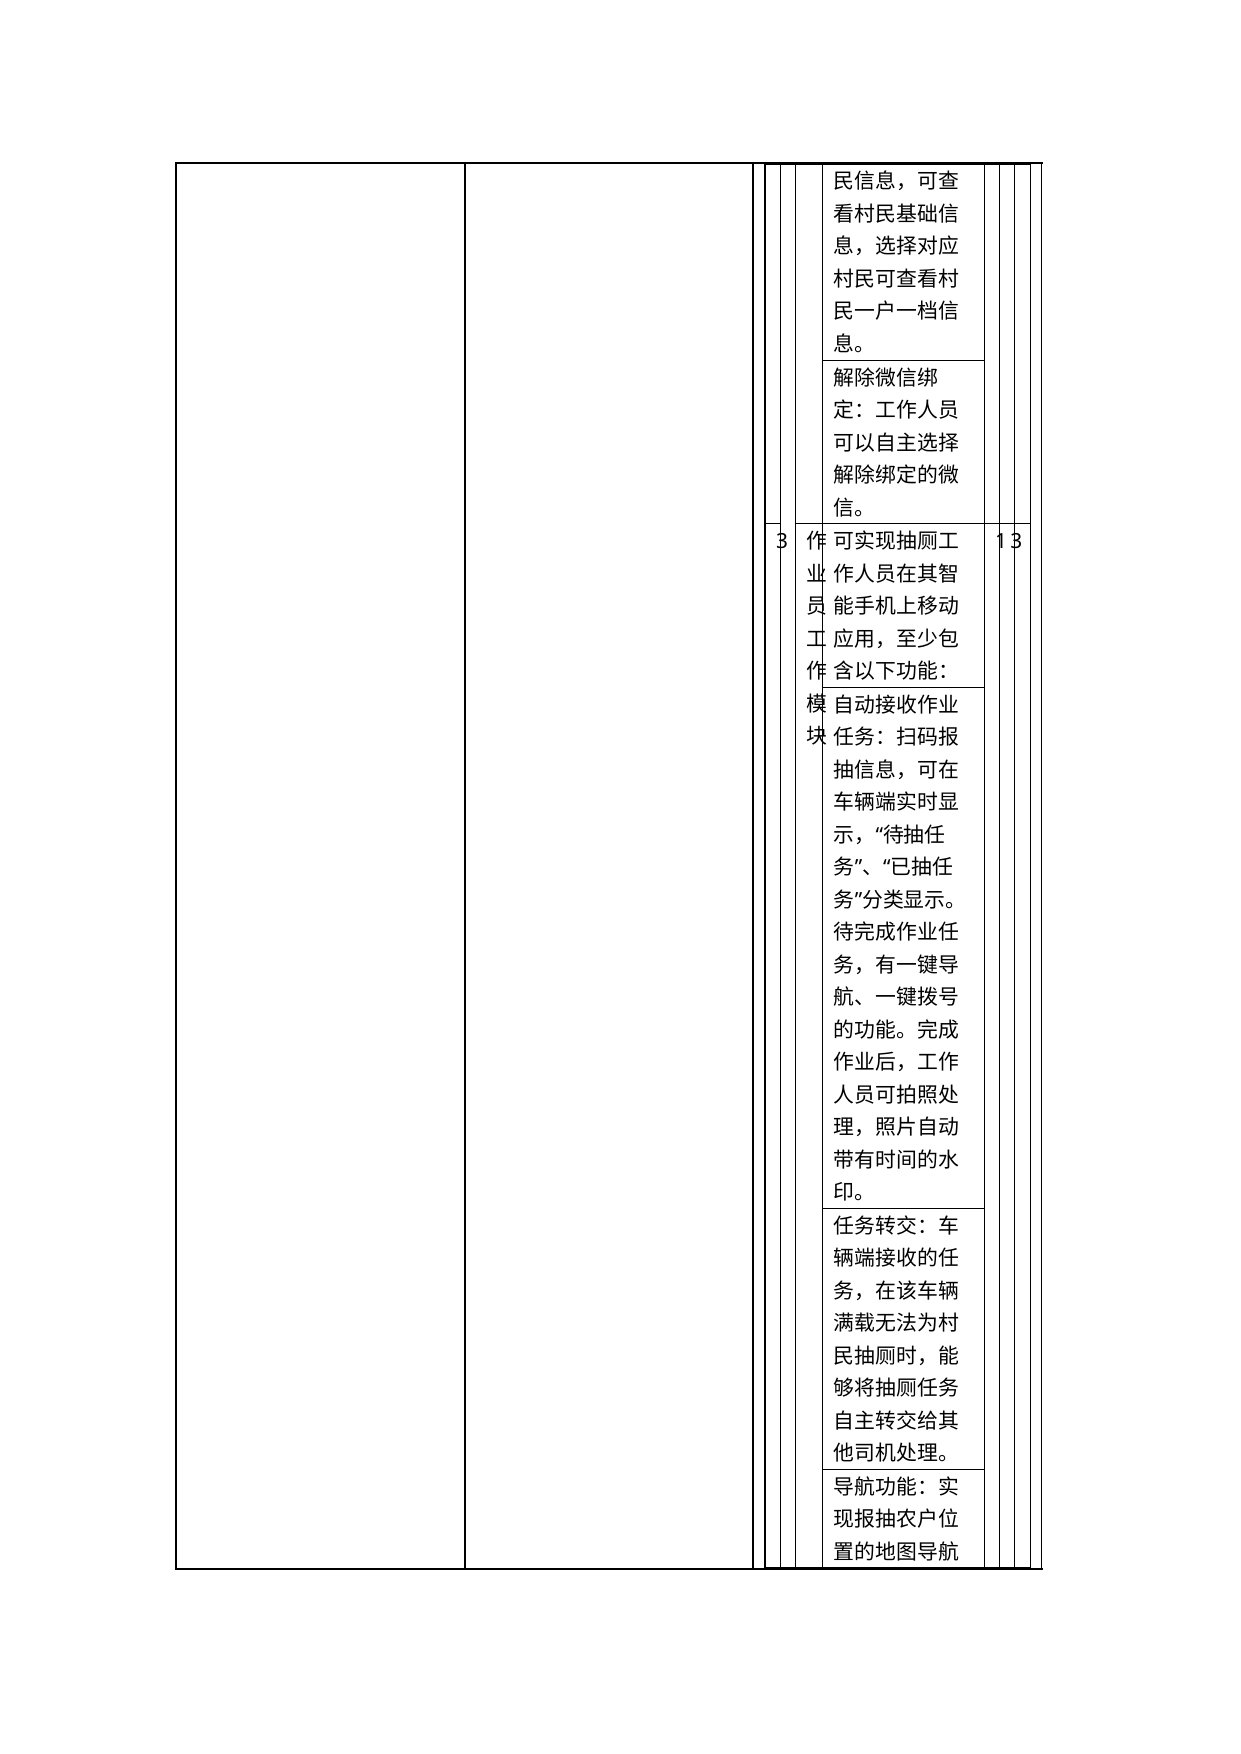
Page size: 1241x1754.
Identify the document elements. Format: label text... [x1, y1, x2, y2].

table_cell [766, 165, 780, 523]
table_cell [1031, 164, 1041, 1568]
table_cell [823, 524, 984, 687]
table_cell [823, 1470, 984, 1567]
table_cell [177, 164, 464, 1568]
table_cell [1000, 524, 1014, 1567]
table_cell [796, 165, 822, 523]
table_cell [1015, 165, 1030, 523]
table_cell [823, 361, 984, 523]
table_cell [985, 524, 999, 1567]
table_cell [823, 1209, 984, 1469]
table_cell [766, 524, 780, 1567]
table_cell [1000, 165, 1014, 523]
table_cell 1 [466, 164, 752, 1568]
table_cell [823, 688, 984, 1208]
table_cell [754, 164, 764, 1568]
table_cell [1015, 524, 1030, 1567]
table_cell [796, 524, 822, 1567]
table_cell [823, 165, 984, 360]
table_cell [781, 165, 795, 1567]
table_cell [985, 165, 999, 523]
